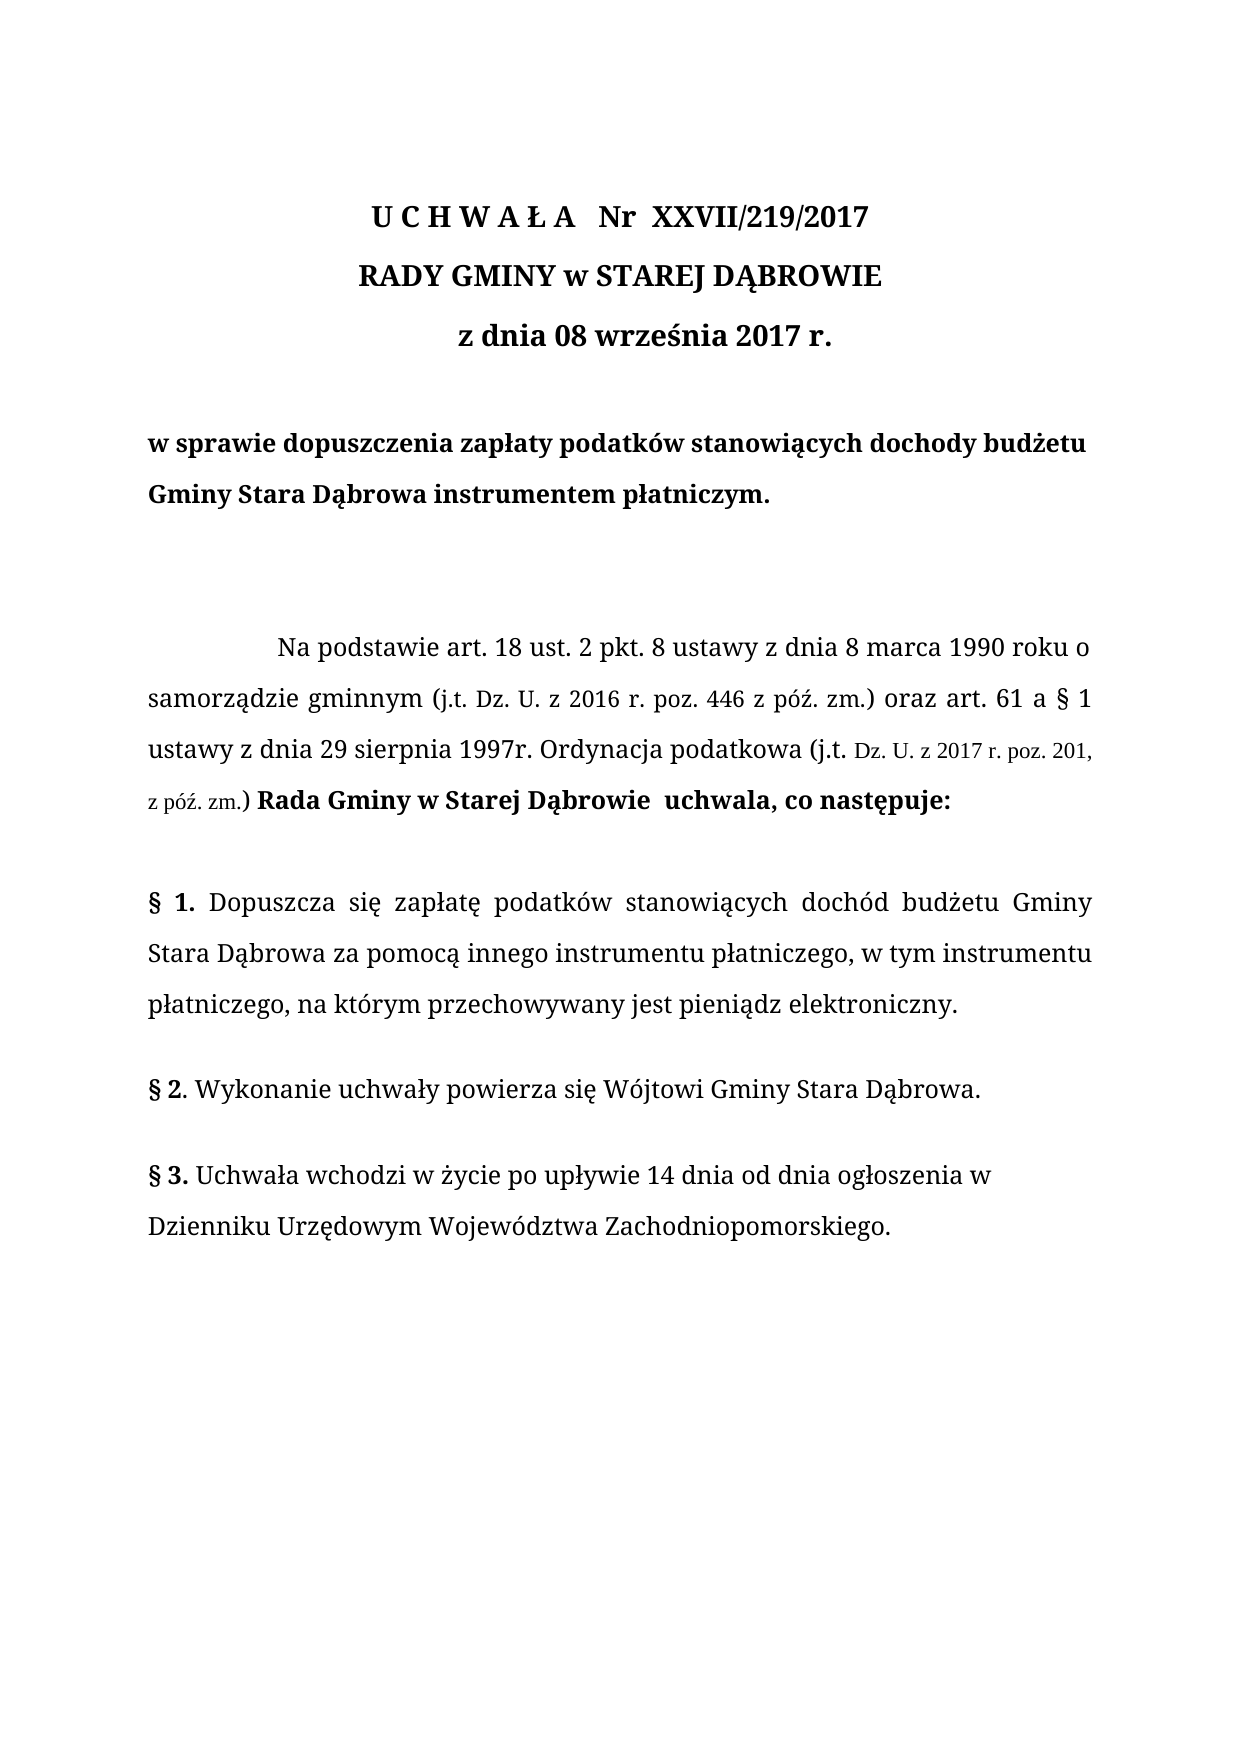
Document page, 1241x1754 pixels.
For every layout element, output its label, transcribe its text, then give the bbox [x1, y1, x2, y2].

text § 1. Dopuszcza się zapłatę podatków stanowiących dochód budżetu Gminy Stara Dąbrowa za pomocą innego instrumentu płatniczego, w tym instrumentu płatniczego, na którym przechowywany jest pieniądz elektroniczny. [148, 885, 1093, 1021]
text w sprawie dopuszczenia zapłaty podatków stanowiących dochody budżetu Gminy Stara Dąbrowa instrumentem płatniczym. [148, 426, 1093, 511]
text U C H W A Ł A Nr XXVII/219/2017 [148, 196, 1093, 236]
text z dnia 08 września 2017 r. [369, 315, 1093, 355]
text § 3. Uchwała wchodzi w życie po upływie 14 dnia od dnia ogłoszenia w Dzienniku Urzędowym Województwa Zachodniopomorskiego. [148, 1157, 1093, 1242]
text RADY GMINY w STAREJ DĄBROWIE [148, 256, 1093, 295]
text § 2. Wykonanie uchwały powierza się Wójtowi Gminy Stara Dąbrowa. [148, 1072, 1093, 1106]
text Na podstawie art. 18 ust. 2 pkt. 8 ustawy z dnia 8 marca 1990 roku o samorządzie gminnym (j.t. Dz. U. z 2016 r. poz. 446 z póź. zm.) oraz art. 61 a § 1 ustawy z dnia 29 sierpnia 1997r. Ordynacja podatkowa (j.t. Dz. U. z 2017 r. poz. 201, z póź. zm.) Rada Gminy w Starej Dąbrowie uchwala, co następuje: [148, 630, 1093, 817]
